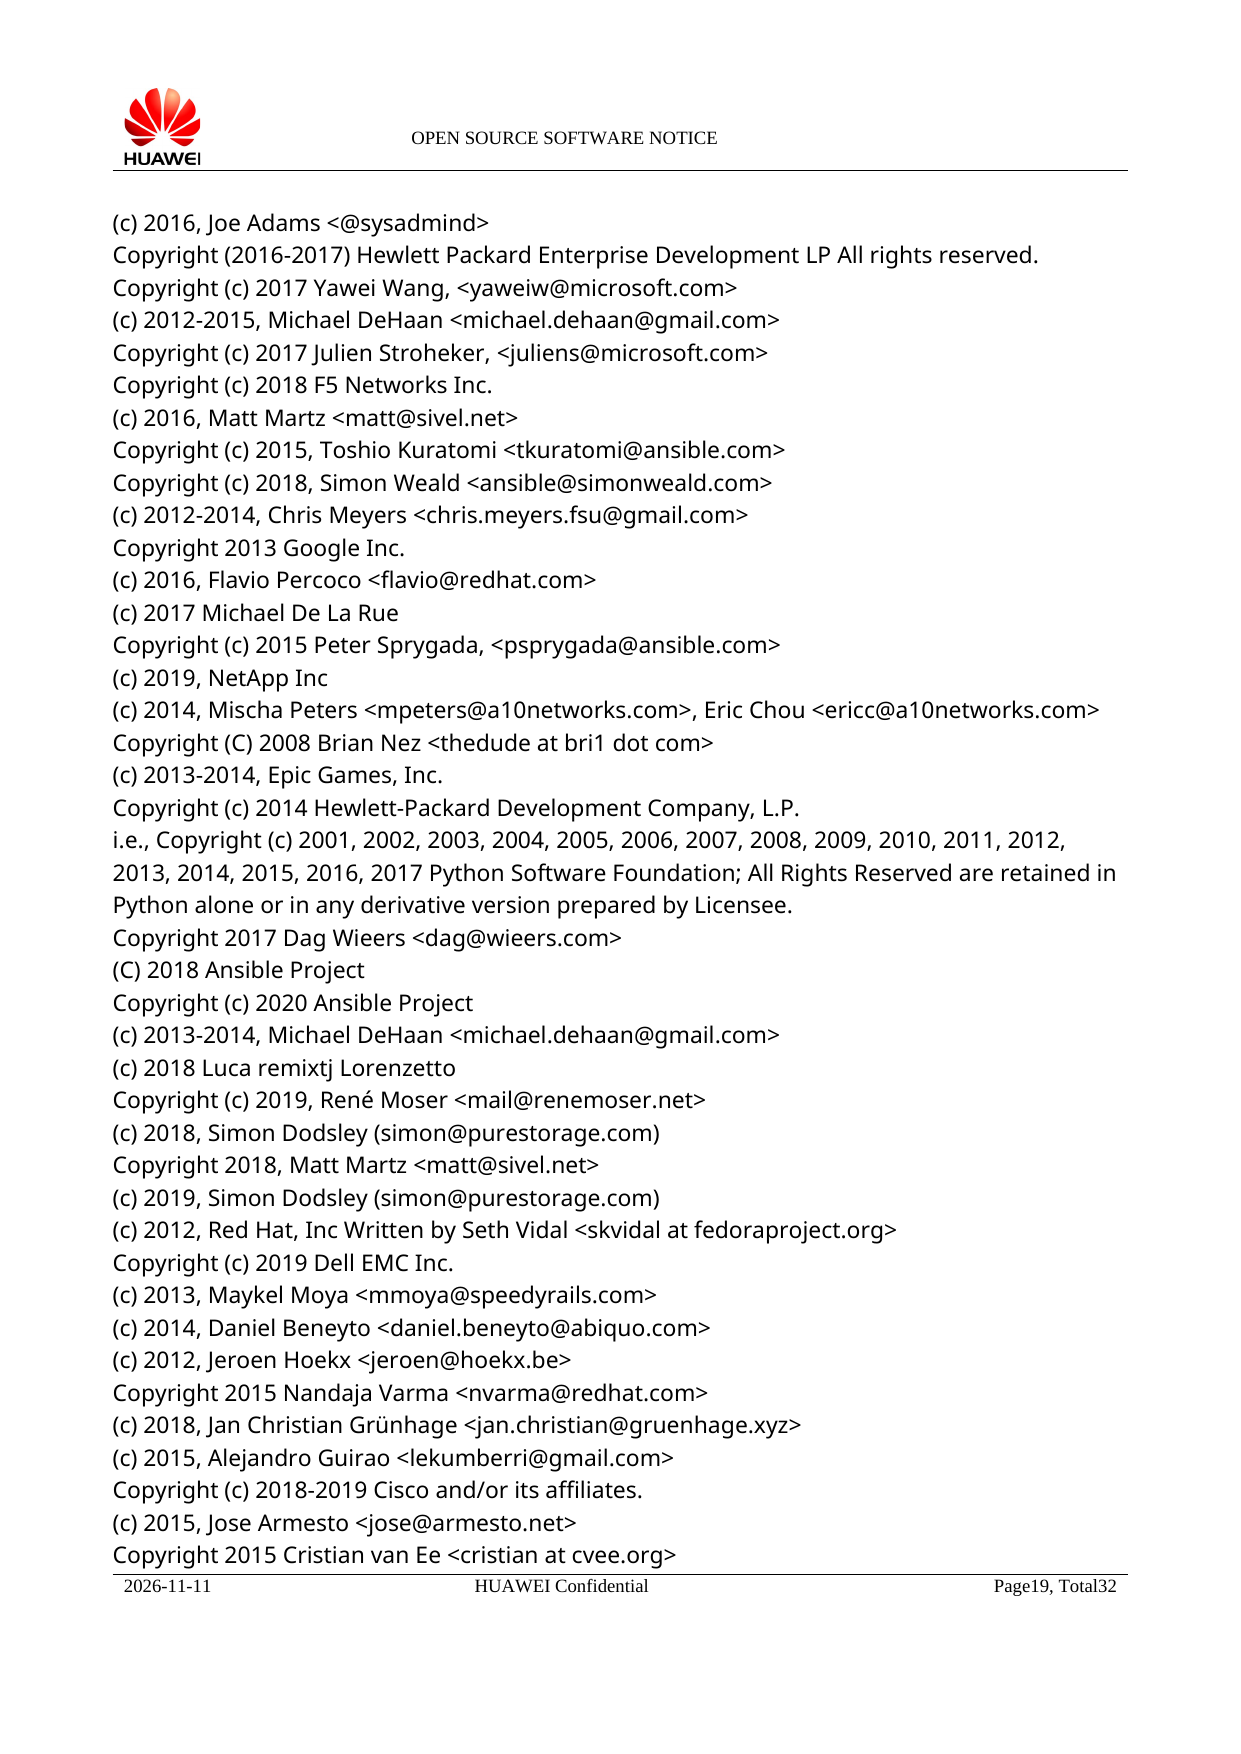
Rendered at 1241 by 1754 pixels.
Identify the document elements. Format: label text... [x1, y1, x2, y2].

picture [124, 88, 201, 165]
